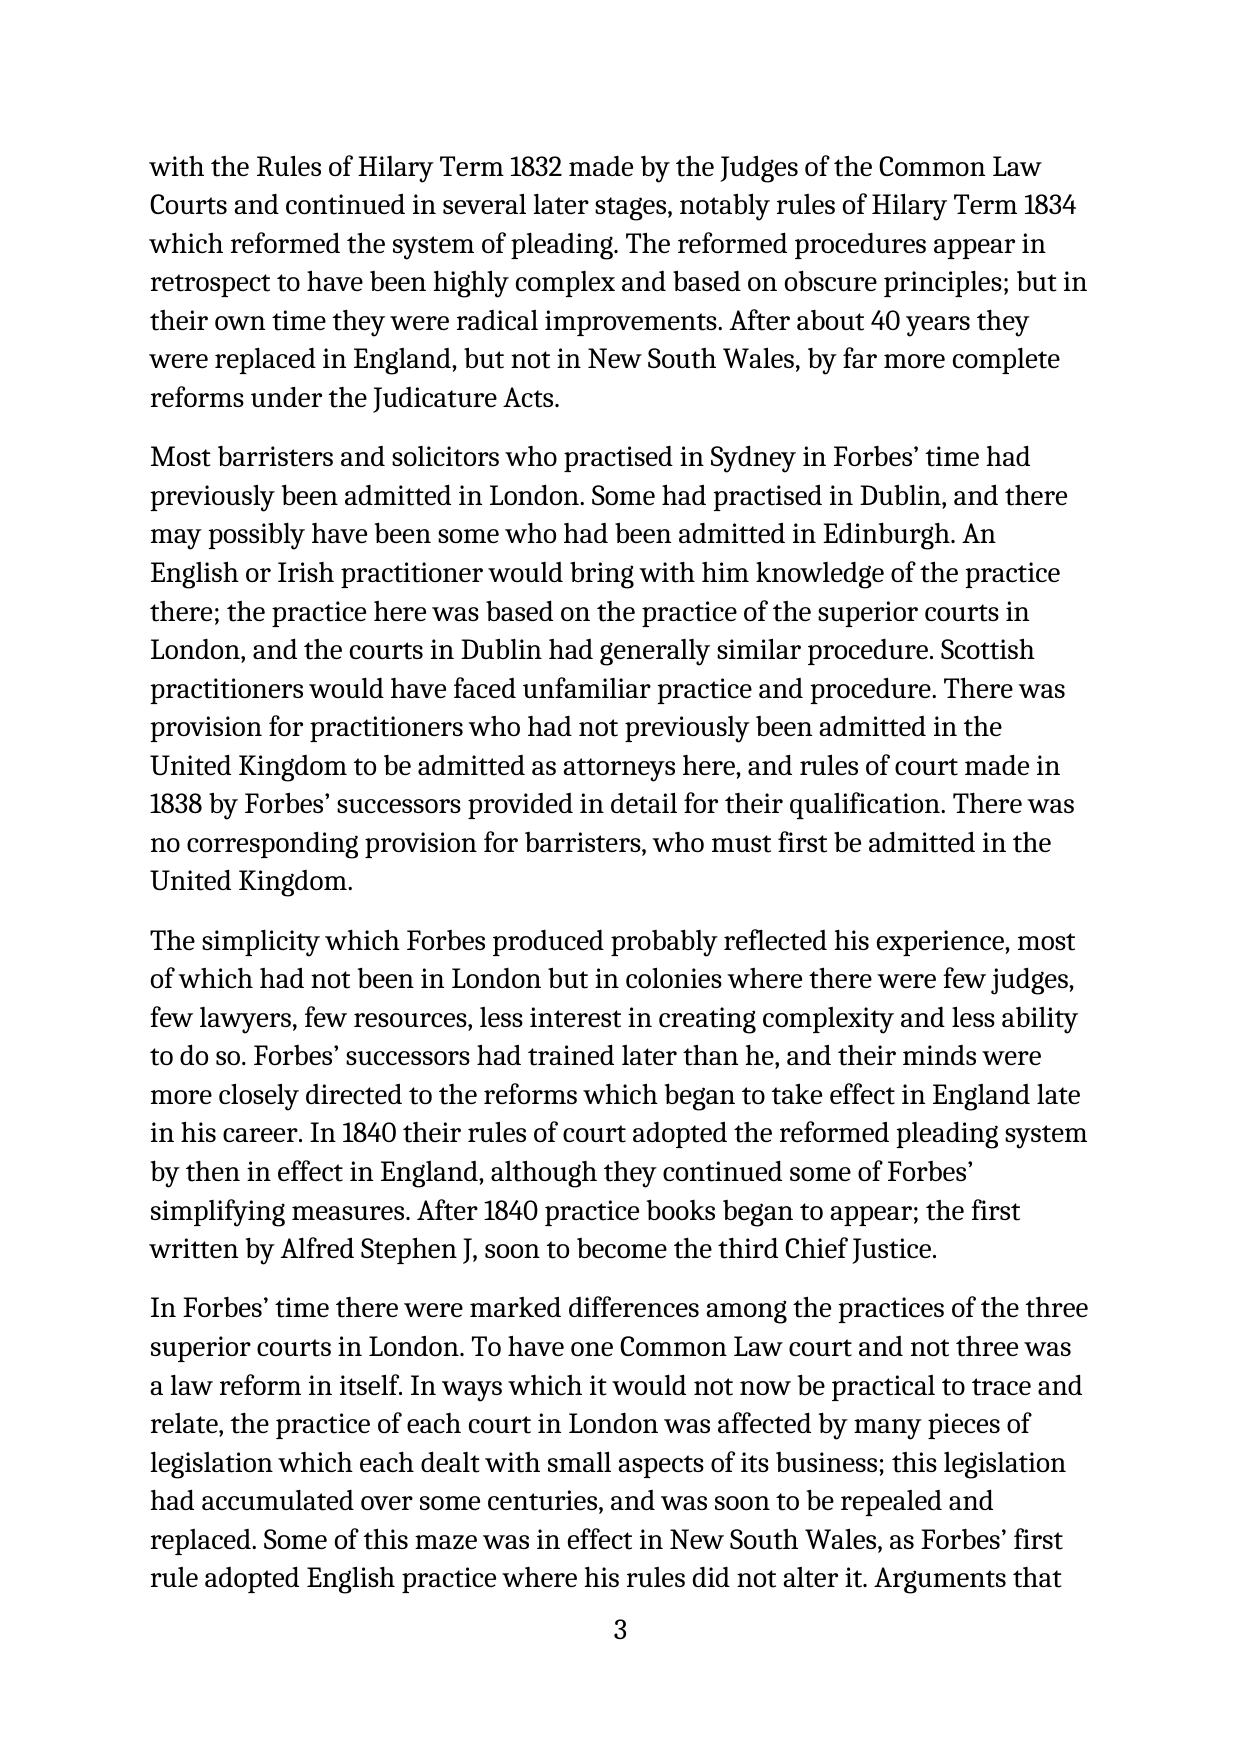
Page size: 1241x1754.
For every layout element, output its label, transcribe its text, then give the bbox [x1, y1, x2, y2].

text The simplicity which Forbes produced probably reflected his experience, most of which had not been in London but in colonies where there were few judges, few lawyers, few resources, less interest in creating complexity and less ability to do so. Forbes’ successors had trained later than he, and their minds were more closely directed to the reforms which began to take effect in England late in his career. In 1840 their rules of court adopted the reformed pleading system by then in effect in England, although they continued some of Forbes’ simplifying measures. After 1840 practice books began to appear; the first written by Alfred Stephen J, soon to become the third Chief Justice. [150, 924, 1090, 1266]
text Most barristers and solicitors who practised in Sydney in Forbes’ time had previously been admitted in London. Some had practised in Dublin, and there may possibly have been some who had been admitted in Edinburgh. An English or Irish practitioner would bring with him knowledge of the practice there; the practice here was based on the practice of the superior courts in London, and the courts in Dublin had generally similar procedure. Scottish practitioners would have faced unfamiliar practice and procedure. There was provision for practitioners who had not previously been admitted in the United Kingdom to be admitted as attorneys here, and rules of court made in 1838 by Forbes’ successors provided in detail for their qualification. There was no corresponding provision for barristers, who must first be admitted in the United Kingdom. [150, 441, 1090, 898]
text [150, 1292, 1090, 1595]
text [150, 150, 1090, 415]
